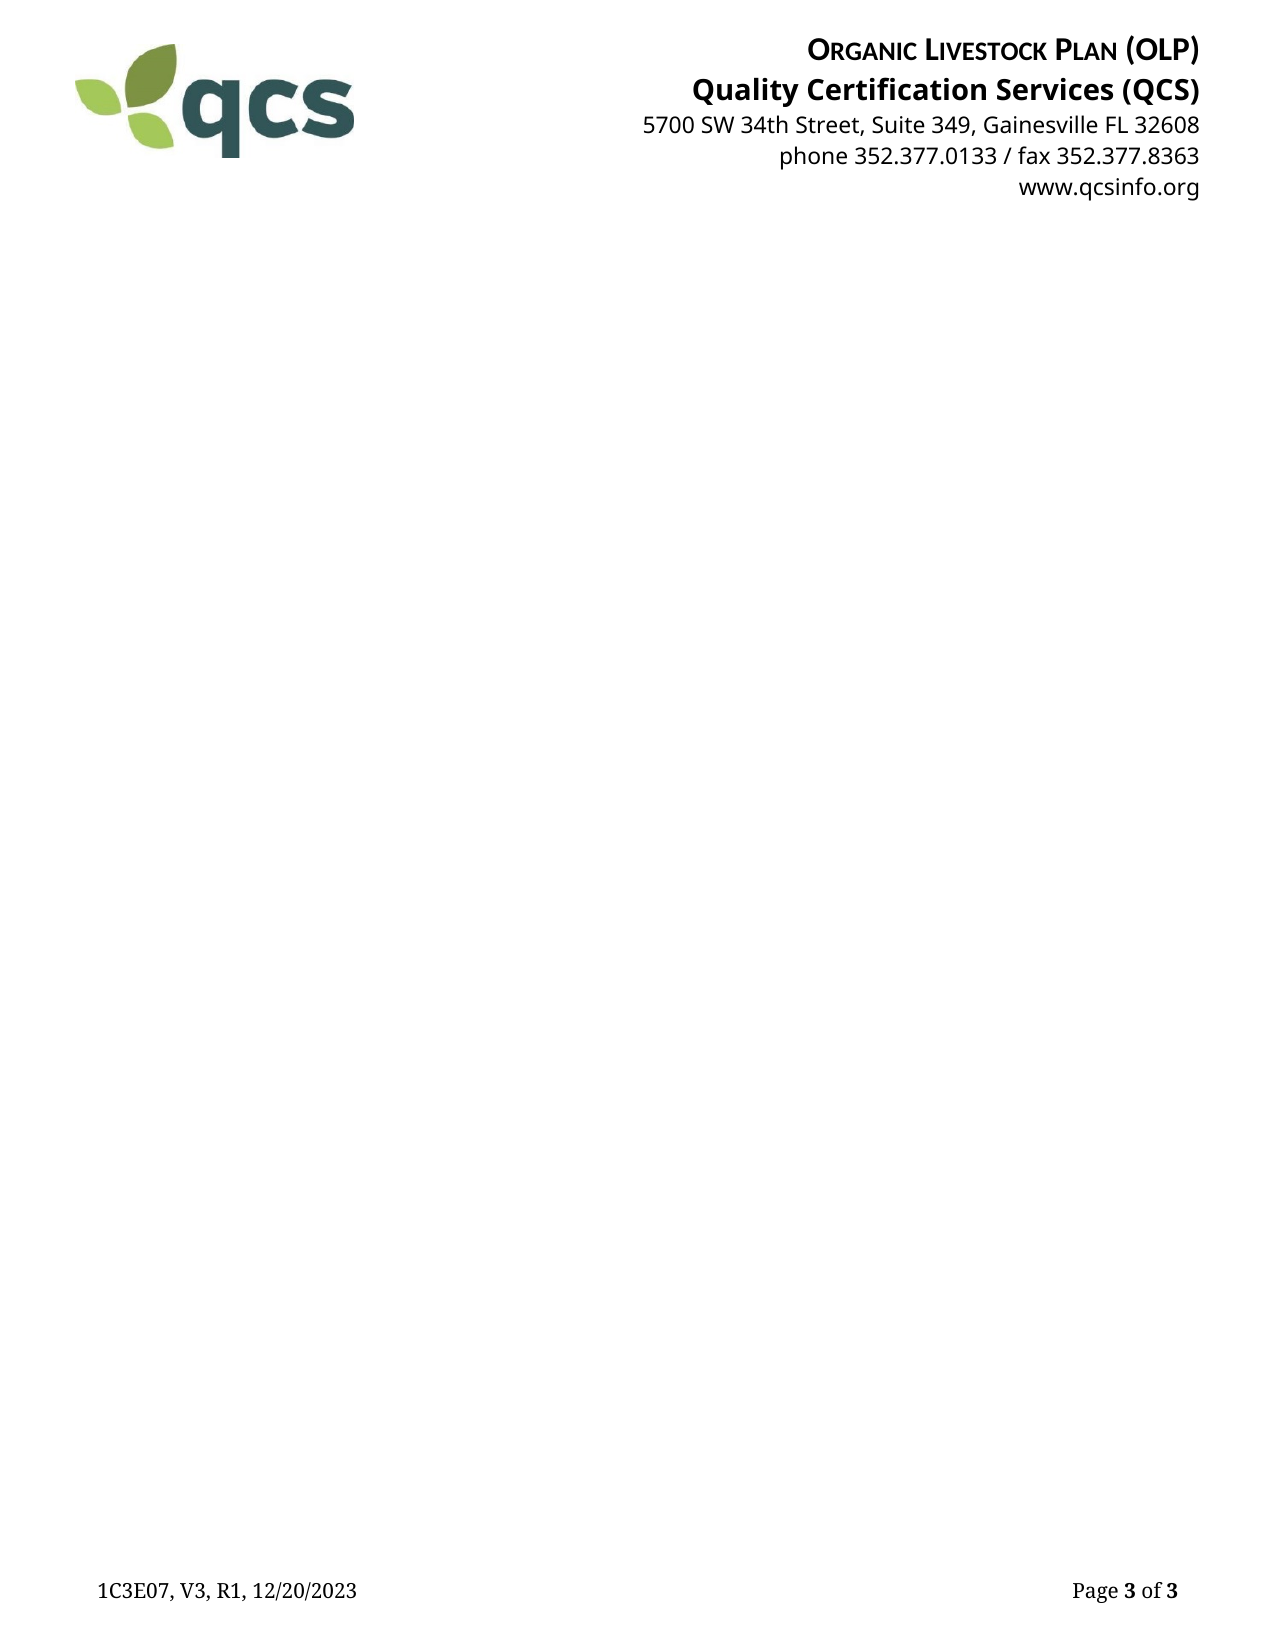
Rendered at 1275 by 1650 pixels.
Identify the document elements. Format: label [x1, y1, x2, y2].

picture [75, 44, 354, 158]
